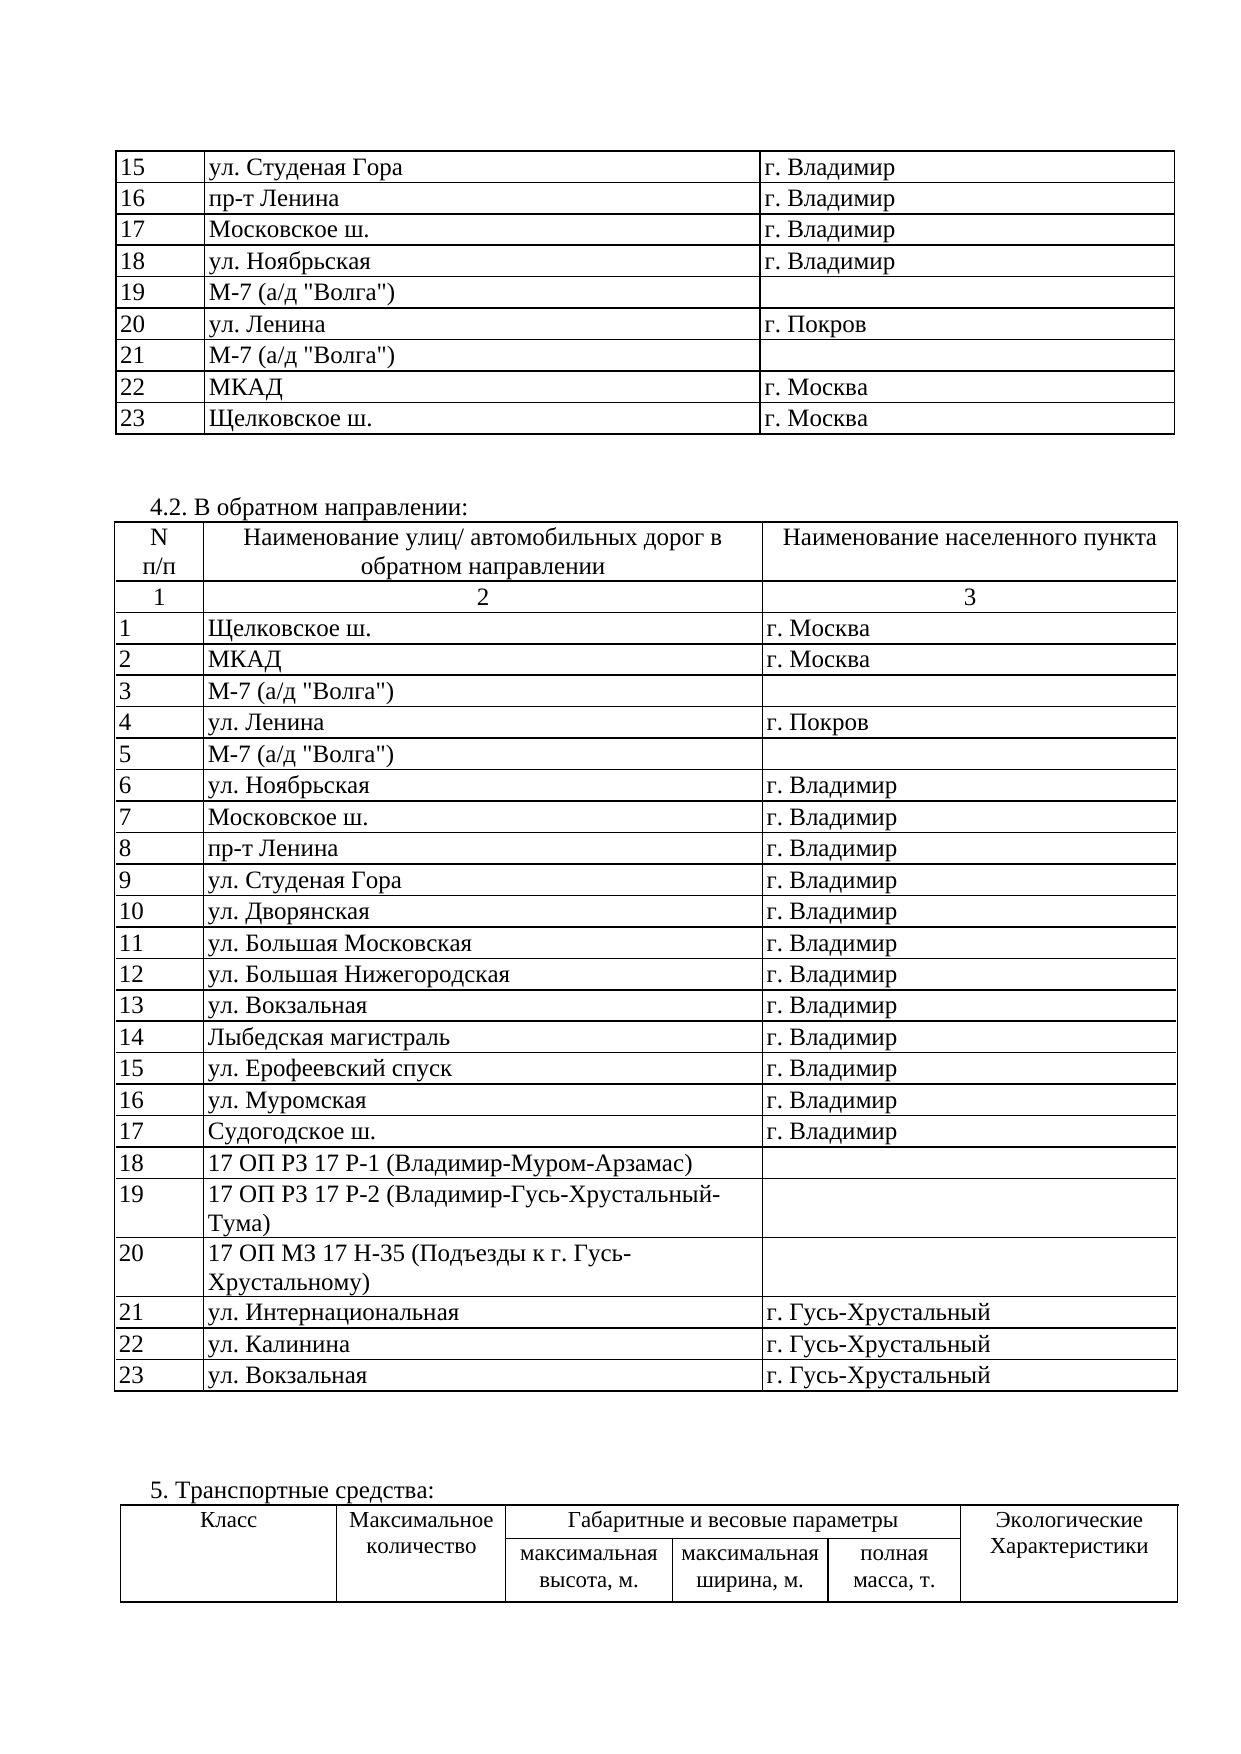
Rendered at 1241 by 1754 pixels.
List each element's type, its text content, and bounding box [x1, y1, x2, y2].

table_cell г. Владимир [763, 1052, 1177, 1083]
table_cell [761, 340, 1174, 370]
table_cell максимальная ширина, м. [673, 1539, 827, 1601]
table_cell М-7 (а/д "Волга") [204, 676, 762, 706]
table_cell г. Москва [763, 643, 1177, 674]
table_cell 15 [115, 1053, 203, 1083]
table_cell 1 [115, 581, 203, 611]
table_cell г. Владимир [763, 800, 1177, 832]
table_cell ул. Муромская [204, 1085, 762, 1115]
table_cell М-7 (а/д "Волга") [205, 340, 759, 370]
table_cell 20 [115, 1238, 203, 1296]
table_cell ул. Большая Нижегородская [204, 959, 762, 989]
table_cell г. Владимир [763, 1083, 1177, 1115]
table_cell МКАД [205, 372, 759, 402]
table_cell 20 [117, 309, 204, 339]
table_cell Московское ш. [205, 215, 759, 244]
table_cell г. Покров [763, 706, 1177, 737]
table_cell г. Владимир [763, 895, 1177, 926]
table_cell 4 [115, 707, 203, 737]
table_cell 2 [204, 582, 762, 611]
table_cell 3 [115, 675, 203, 706]
table_cell 12 [115, 959, 203, 989]
table_cell МКАД [204, 645, 762, 674]
table_cell 3 [763, 580, 1177, 611]
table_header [337, 1506, 505, 1601]
table_cell 18 [117, 246, 204, 276]
table_cell пр-т Ленина [205, 183, 759, 213]
table_cell г. Покров [761, 309, 1174, 339]
table_cell 21 [115, 1297, 203, 1327]
table_cell г. Москва [761, 403, 1174, 433]
table_cell [763, 1146, 1177, 1178]
table_cell г. Гусь-Хрустальный [763, 1327, 1177, 1359]
table_cell Лыбедская магистраль [204, 1022, 762, 1052]
table_cell ул. Дворянская [204, 896, 762, 926]
table_cell 13 [115, 990, 203, 1020]
table_cell 10 [115, 896, 203, 926]
table_cell 19 [115, 1179, 203, 1237]
table_cell г. Владимир [763, 1020, 1177, 1052]
table_cell ул. Ерофеевский спуск [204, 1053, 762, 1083]
table_cell г. Владимир [761, 183, 1174, 213]
table_cell [761, 277, 1174, 307]
table_header Габаритные и весовые параметры [506, 1506, 960, 1538]
table_cell 22 [115, 1328, 203, 1359]
table_cell г. Владимир [763, 989, 1177, 1020]
table_cell ул. Вокзальная [204, 991, 762, 1020]
table_cell 15 [117, 152, 204, 181]
text 4.2. В обратном направлении: [150, 492, 1090, 521]
table_cell ул. Калинина [204, 1329, 762, 1359]
table_cell 17 [115, 1116, 203, 1146]
table_cell 6 [115, 770, 203, 800]
table_cell 9 [115, 864, 203, 894]
table_cell г. Владимир [761, 246, 1174, 276]
table_cell г. Гусь-Хрустальный [763, 1359, 1177, 1390]
table_header Наименование населенного пункта [763, 523, 1177, 580]
table_cell 8 [115, 833, 203, 863]
table_header N п/п [115, 523, 203, 580]
table_cell 16 [117, 183, 204, 213]
table_cell максимальная высота, м. [506, 1539, 672, 1601]
table_cell 19 [117, 277, 204, 307]
table_cell 17 [117, 215, 204, 244]
table_cell 17 ОП РЗ 17 Р-2 (Владимир-Гусь-Хрустальный-Тума) [204, 1179, 762, 1237]
table_cell [763, 1178, 1177, 1237]
table_cell ул. Вокзальная [204, 1360, 762, 1390]
table_cell ул. Интернациональная [204, 1297, 762, 1327]
text 5. Транспортные средства: [150, 1476, 1090, 1504]
table_cell ул. Ноябрьская [204, 770, 762, 800]
table_cell г. Владимир [761, 152, 1174, 181]
table_cell М-7 (а/д "Волга") [204, 739, 762, 769]
table_header Класс [121, 1506, 336, 1601]
table_cell г. Владимир [763, 863, 1177, 894]
table_cell Судогодское ш. [204, 1116, 762, 1146]
table_cell 18 [115, 1147, 203, 1178]
table_cell г. Владимир [763, 926, 1177, 957]
table_cell [763, 1237, 1177, 1296]
table_cell 17 ОП РЗ 17 Р-1 (Владимир-Муром-Арзамас) [204, 1148, 762, 1178]
table_cell пр-т Ленина [204, 833, 762, 863]
table_cell г. Москва [761, 372, 1174, 402]
table_cell ул. Большая Московская [204, 928, 762, 957]
table_cell ул. Студеная Гора [204, 865, 762, 894]
table_header Наименование улиц/ автомобильных дорог в обратном направлении [204, 523, 762, 580]
table_cell г. Владимир [761, 215, 1174, 244]
table_cell г. Владимир [763, 832, 1177, 863]
table_cell 2 [115, 644, 203, 674]
table_cell г. Москва [763, 611, 1177, 643]
table_cell ул. Ноябрьская [205, 246, 759, 276]
table_cell [763, 674, 1177, 706]
table_cell г. Владимир [763, 1115, 1177, 1146]
table_cell 17 ОП МЗ 17 Н-35 (Подъезды к г. Гусь-Хрустальному) [204, 1238, 762, 1296]
table_cell г. Гусь-Хрустальный [763, 1296, 1177, 1327]
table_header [961, 1506, 1177, 1601]
table_cell ул. Студеная Гора [205, 152, 759, 181]
table_cell 1 [115, 613, 203, 643]
table_cell 16 [115, 1084, 203, 1115]
table_cell Щелковское ш. [204, 613, 762, 643]
table_cell [763, 737, 1177, 769]
table_cell 23 [117, 403, 204, 433]
table_cell 5 [115, 738, 203, 769]
table_cell Щелковское ш. [205, 403, 759, 433]
table_cell 7 [115, 801, 203, 832]
table_cell 22 [117, 372, 204, 402]
table_cell 14 [115, 1021, 203, 1052]
table_cell полная масса, т. [829, 1539, 960, 1601]
table_cell 23 [115, 1360, 203, 1390]
table_cell М-7 (а/д "Волга") [205, 277, 759, 307]
table_cell 21 [117, 340, 204, 370]
table_cell г. Владимир [763, 958, 1177, 989]
table_cell 11 [115, 927, 203, 957]
table_cell г. Владимир [763, 769, 1177, 800]
table_cell Московское ш. [204, 802, 762, 832]
table_cell ул. Ленина [204, 707, 762, 737]
table_cell ул. Ленина [205, 309, 759, 339]
